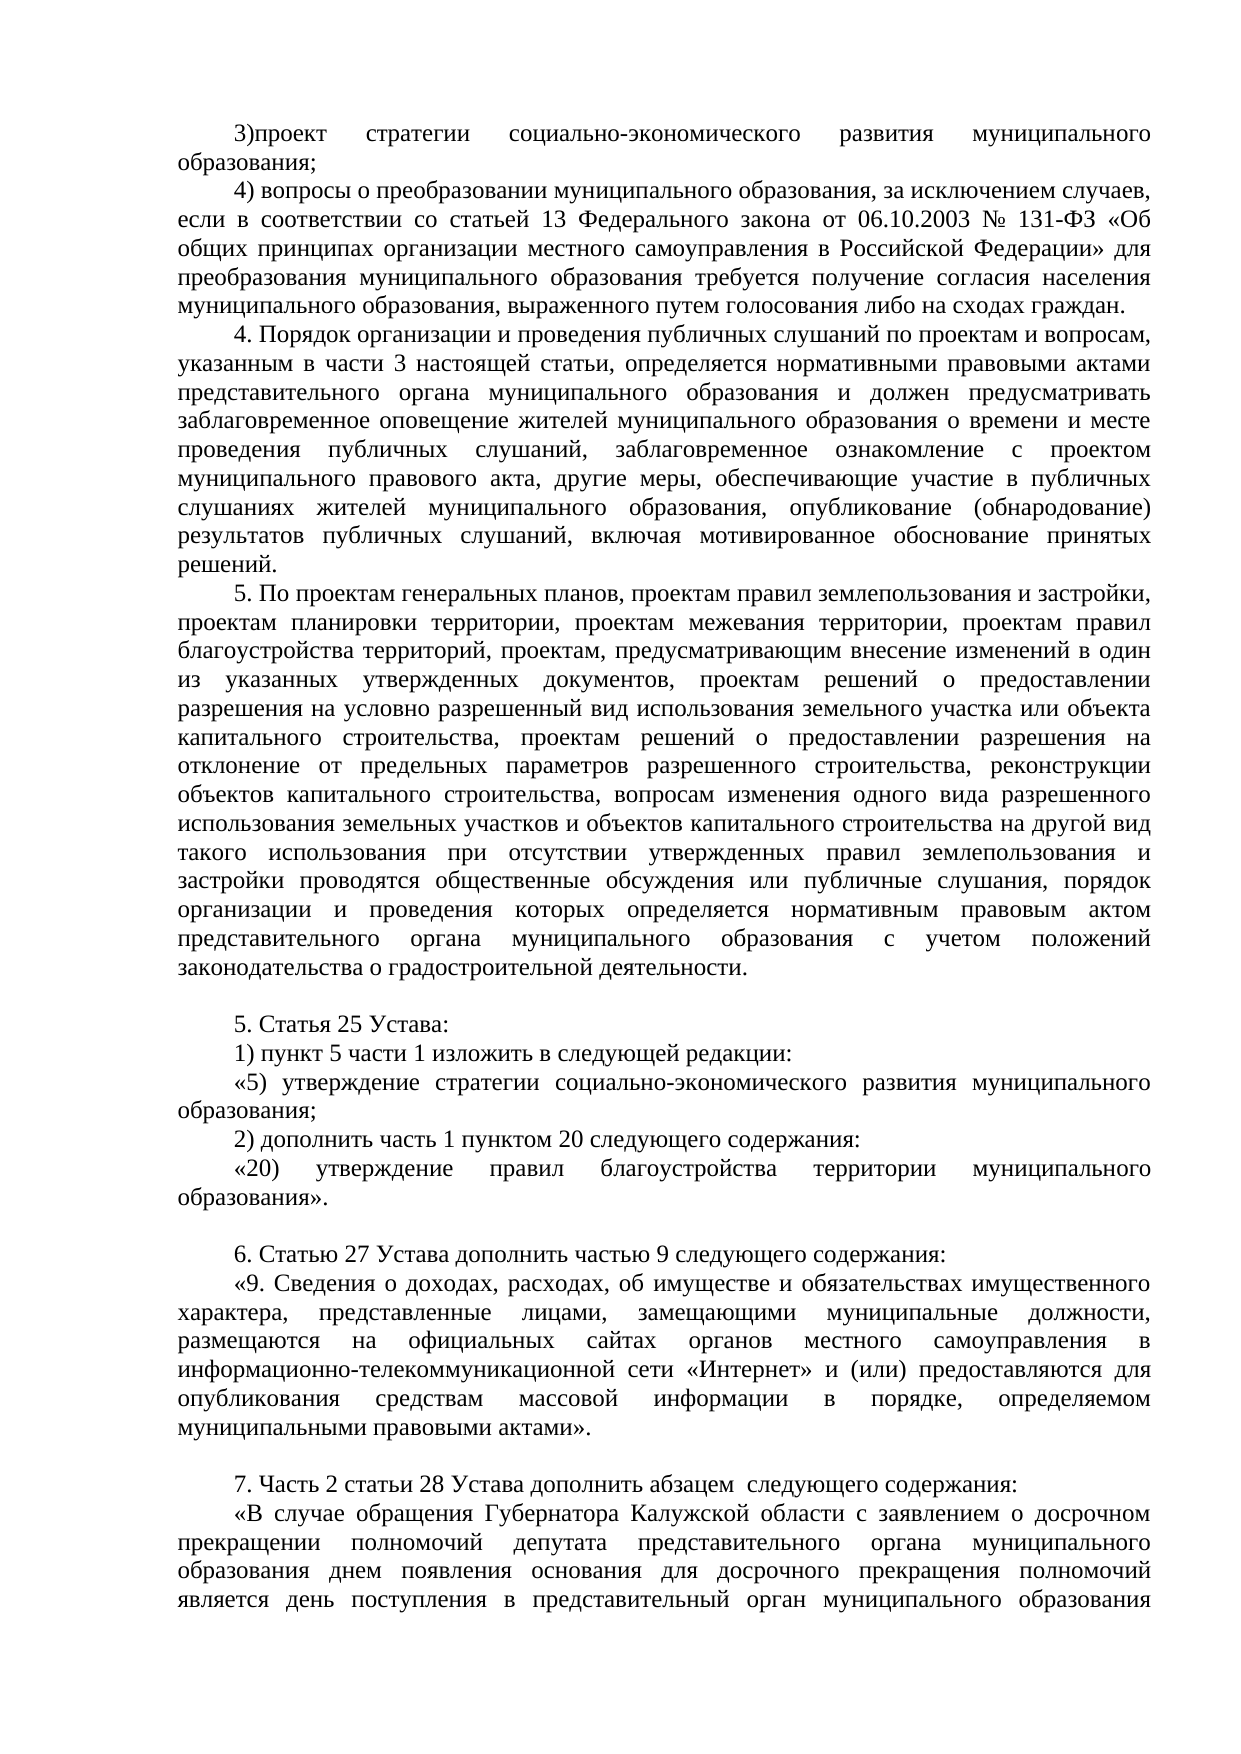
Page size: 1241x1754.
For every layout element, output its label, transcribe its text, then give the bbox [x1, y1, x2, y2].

text «9. Сведения о доходах, расходах, об имуществе и обязательствах имущественного характера, представленные лицами, замещающими муниципальные должности, размещаются на официальных сайтах органов местного самоуправления в информационно-телекоммуникационной сети «Интернет» и (или) предоставляются для опубликования средствам массовой информации в порядке, определяемом муниципальными правовыми актами». [177, 1268, 1152, 1441]
text 7. Часть 2 статьи 28 Устава дополнить абзацем следующего содержания: [177, 1469, 1152, 1498]
text 4) вопросы о преобразовании муниципального образования, за исключением случаев, если в соответствии со статьей 13 Федерального закона от 06.10.2003 № 131-ФЗ «Об общих принципах организации местного самоуправления в Российской Федерации» для преобразования муниципального образования требуется получение согласия населения муниципального образования, выраженного путем голосования либо на сходах граждан. [177, 176, 1152, 319]
text 5. Статья 25 Устава: [177, 1009, 1152, 1038]
text 4. Порядок организации и проведения публичных слушаний по проектам и вопросам, указанным в части 3 настоящей статьи, определяется нормативными правовыми актами представительного органа муниципального образования и должен предусматривать заблаговременное оповещение жителей муниципального образования о времени и месте проведения публичных слушаний, заблаговременное ознакомление с проектом муниципального правового акта, другие меры, обеспечивающие участие в публичных слушаниях жителей муниципального образования, опубликование (обнародование) результатов публичных слушаний, включая мотивированное обоснование принятых решений. [177, 319, 1152, 578]
text 1) пункт 5 части 1 изложить в следующей редакции: [177, 1038, 1152, 1067]
text 6. Статью 27 Устава дополнить частью 9 следующего содержания: [177, 1239, 1152, 1268]
text 2) дополнить часть 1 пунктом 20 следующего содержания: [177, 1124, 1152, 1153]
text 5. По проектам генеральных планов, проектам правил землепользования и застройки, проектам планировки территории, проектам межевания территории, проектам правил благоустройства территорий, проектам, предусматривающим внесение изменений в один из указанных утвержденных документов, проектам решений о предоставлении разрешения на условно разрешенный вид использования земельного участка или объекта капитального строительства, проектам решений о предоставлении разрешения на отклонение от предельных параметров разрешенного строительства, реконструкции объектов капитального строительства, вопросам изменения одного вида разрешенного использования земельных участков и объектов капитального строительства на другой вид такого использования при отсутствии утвержденных правил землепользования и застройки проводятся общественные обсуждения или публичные слушания, порядок организации и проведения которых определяется нормативным правовым актом представительного органа муниципального образования с учетом положений законодательства о градостроительной деятельности. [177, 578, 1152, 981]
text «5) утверждение стратегии социально-экономического развития муниципального образования; [177, 1067, 1152, 1124]
text 3)проект стратегии социально-экономического развития муниципального образования; [177, 118, 1152, 176]
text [177, 1498, 1152, 1613]
text «20) утверждение правил благоустройства территории муниципального образования». [177, 1153, 1152, 1211]
